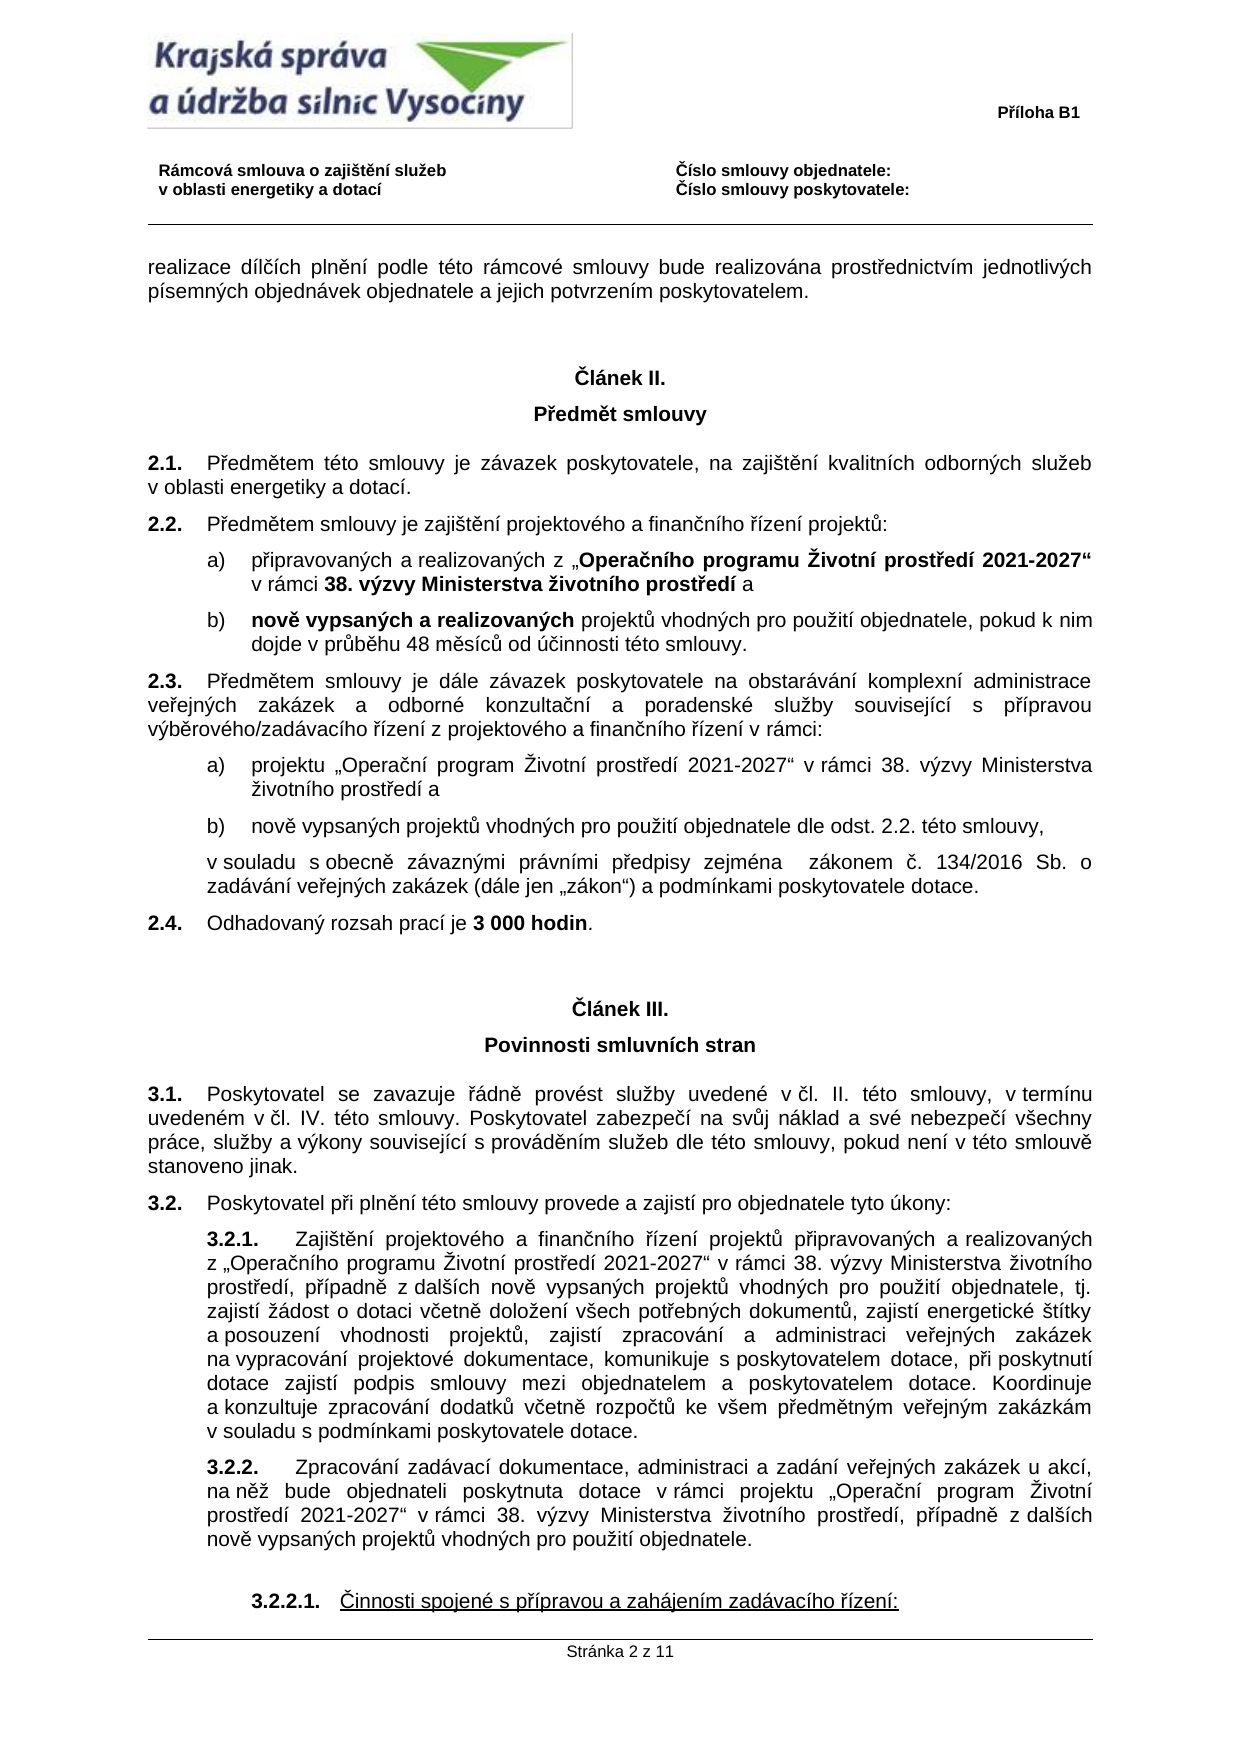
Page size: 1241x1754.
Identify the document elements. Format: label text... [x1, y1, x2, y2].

list projektu „Operační program Životní prostředí 2021-2027“ v rámci 38. výzvy Ministerstva životního prostředí a [207, 753, 1093, 801]
list Předmětem smlouvy je zajištění projektového a finančního řízení projektů: [148, 511, 1093, 535]
text Článek III. [148, 997, 1093, 1021]
list připravovaných a realizovaných z „Operačního programu Životní prostředí 2021-2027“ v rámci 38. výzvy Ministerstva životního prostředí a [207, 548, 1093, 596]
list Zpracování zadávací dokumentace, administraci a zadání veřejných zakázek u akcí, na něž bude objednateli poskytnuta dotace v rámci projektu „Operační program Životní prostředí 2021-2027“ v rámci 38. výzvy Ministerstva životního prostředí, případně z dalších nově vypsaných projektů vhodných pro použití objednatele. [207, 1455, 1093, 1551]
text Článek II. [148, 366, 1093, 389]
picture [147, 33, 574, 130]
list Odhadovaný rozsah prací je 3 000 hodin. [148, 910, 1093, 934]
subtitle Povinnosti smluvních stran [148, 1033, 1093, 1057]
subtitle Předmět smlouvy [148, 402, 1093, 426]
list Činnosti spojené s přípravou a zahájením zadávacího řízení: [251, 1588, 1093, 1612]
list Zajištění projektového a finančního řízení projektů připravovaných a realizovaných z „Operačního programu Životní prostředí 2021-2027“ v rámci 38. výzvy Ministerstva životního prostředí, případně z dalších nově vypsaných projektů vhodných pro použití objednatele, tj. zajistí žádost o dotaci včetně doložení všech potřebných dokumentů, zajistí energetické štítky a posouzení vhodnosti projektů, zajistí zpracování a administraci veřejných zakázek na vypracování projektové dokumentace, komunikuje s poskytovatelem dotace, při poskytnutí dotace zajistí podpis smlouvy mezi objednatelem a poskytovatelem dotace. Koordinuje a konzultuje zpracování dodatků včetně rozpočtů ke všem předmětným veřejným zakázkám v souladu s podmínkami poskytovatele dotace. [207, 1227, 1093, 1443]
list Předmětem smlouvy je dále závazek poskytovatele na obstarávání komplexní administrace veřejných zakázek a odborné konzultační a poradenské služby související s přípravou výběrového/zadávacího řízení z projektového a finančního řízení v rámci: [148, 669, 1093, 741]
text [148, 255, 1093, 303]
list nově vypsaných a realizovaných projektů vhodných pro použití objednatele, pokud k nim dojde v průběhu 48 měsíců od účinnosti této smlouvy. [207, 608, 1093, 656]
list nově vypsaných projektů vhodných pro použití objednatele dle odst. 2.2. této smlouvy, [207, 813, 1093, 837]
list Předmětem této smlouvy je závazek poskytovatele, na zajištění kvalitních odborných služeb v oblasti energetiky a dotací. [148, 451, 1093, 499]
list Poskytovatel se zavazuje řádně provést služby uvedené v čl. II. této smlouvy, v termínu uvedeném v čl. IV. této smlouvy. Poskytovatel zabezpečí na svůj náklad a své nebezpečí všechny práce, služby a výkony související s prováděním služeb dle této smlouvy, pokud není v této smlouvě stanoveno jinak. [148, 1082, 1093, 1178]
text v souladu s obecně závaznými právními předpisy zejména zákonem č. 134/2016 Sb. o zadávání veřejných zakázek (dále jen „zákon“) a podmínkami poskytovatele dotace. [207, 850, 1093, 898]
list Poskytovatel při plnění této smlouvy provede a zajistí pro objednatele tyto úkony: [148, 1191, 1093, 1214]
